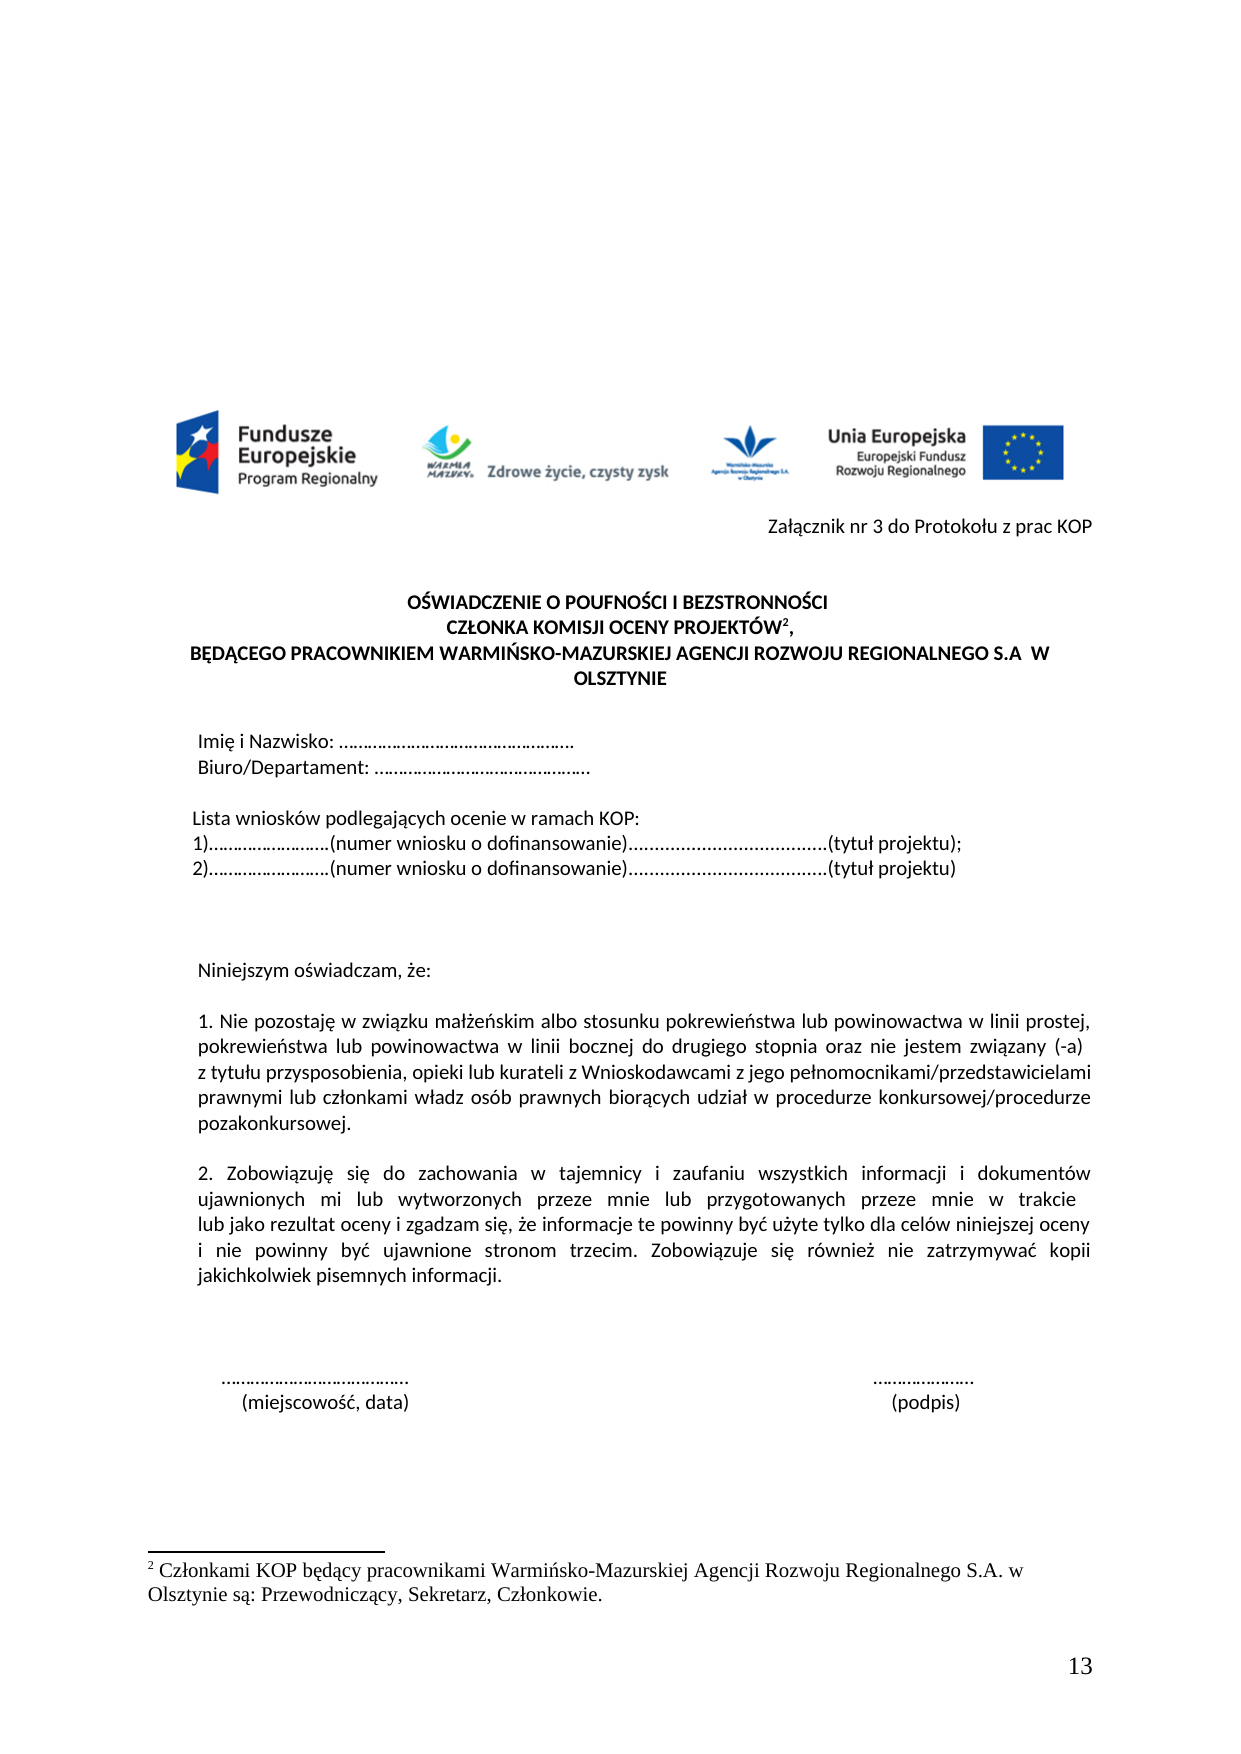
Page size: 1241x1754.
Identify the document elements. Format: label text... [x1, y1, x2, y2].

picture [147, 388, 1093, 513]
text (miejscowość, data) (podpis) [148, 1389, 1093, 1415]
text Imię i Nazwisko: …………………………………………. Biuro/Departament: ……………………………………… [198, 728, 1093, 779]
text 2)…………………….(numer wniosku o dofinansowanie)......................................(tytuł projektu) [192, 856, 1093, 881]
text Załącznik nr 3 do Protokołu z prac KOP [148, 513, 1093, 538]
text OŚWIADCZENIE O POUFNOŚCI I BEZSTRONNOŚCI CZŁONKA KOMISJI OCENY PROJEKTÓW, BĘDĄCEGO PRACOWNIKIEM WARMIŃSKO-MAZURSKIEJ AGENCJI ROZWOJU REGIONALNEGO S.A W OLSZTYNIE [148, 589, 1093, 691]
text 1. Nie pozostaję w związku małżeńskim albo stosunku pokrewieństwa lub powinowactwa w linii prostej, pokrewieństwa lub powinowactwa w linii bocznej do drugiego stopnia oraz nie jestem związany (-a) z tytułu przysposobienia, opieki lub kurateli z Wnioskodawcami z jego pełnomocnikami/przedstawicielami prawnymi lub członkami władz osób prawnych biorących udział w procedurze konkursowej/procedurze pozakonkursowej. [198, 1008, 1093, 1135]
text 1)…………………….(numer wniosku o dofinansowanie)......................................(tytuł projektu); [192, 830, 1093, 856]
text Niniejszym oświadczam, że: [198, 957, 1093, 983]
text Lista wniosków podlegających ocenie w ramach KOP: [148, 805, 1093, 830]
text ………………………………… ………………… [148, 1364, 1093, 1389]
text 2. Zobowiązuję się do zachowania w tajemnicy i zaufaniu wszystkich informacji i dokumentów ujawnionych mi lub wytworzonych przeze mnie lub przygotowanych przeze mnie w trakcie lub jako rezultat oceny i zgadzam się, że informacje te powinny być użyte tylko dla celów niniejszej oceny i nie powinny być ujawnione stronom trzecim. Zobowiązuje się również nie zatrzymywać kopii jakichkolwiek pisemnych informacji. [198, 1161, 1093, 1288]
